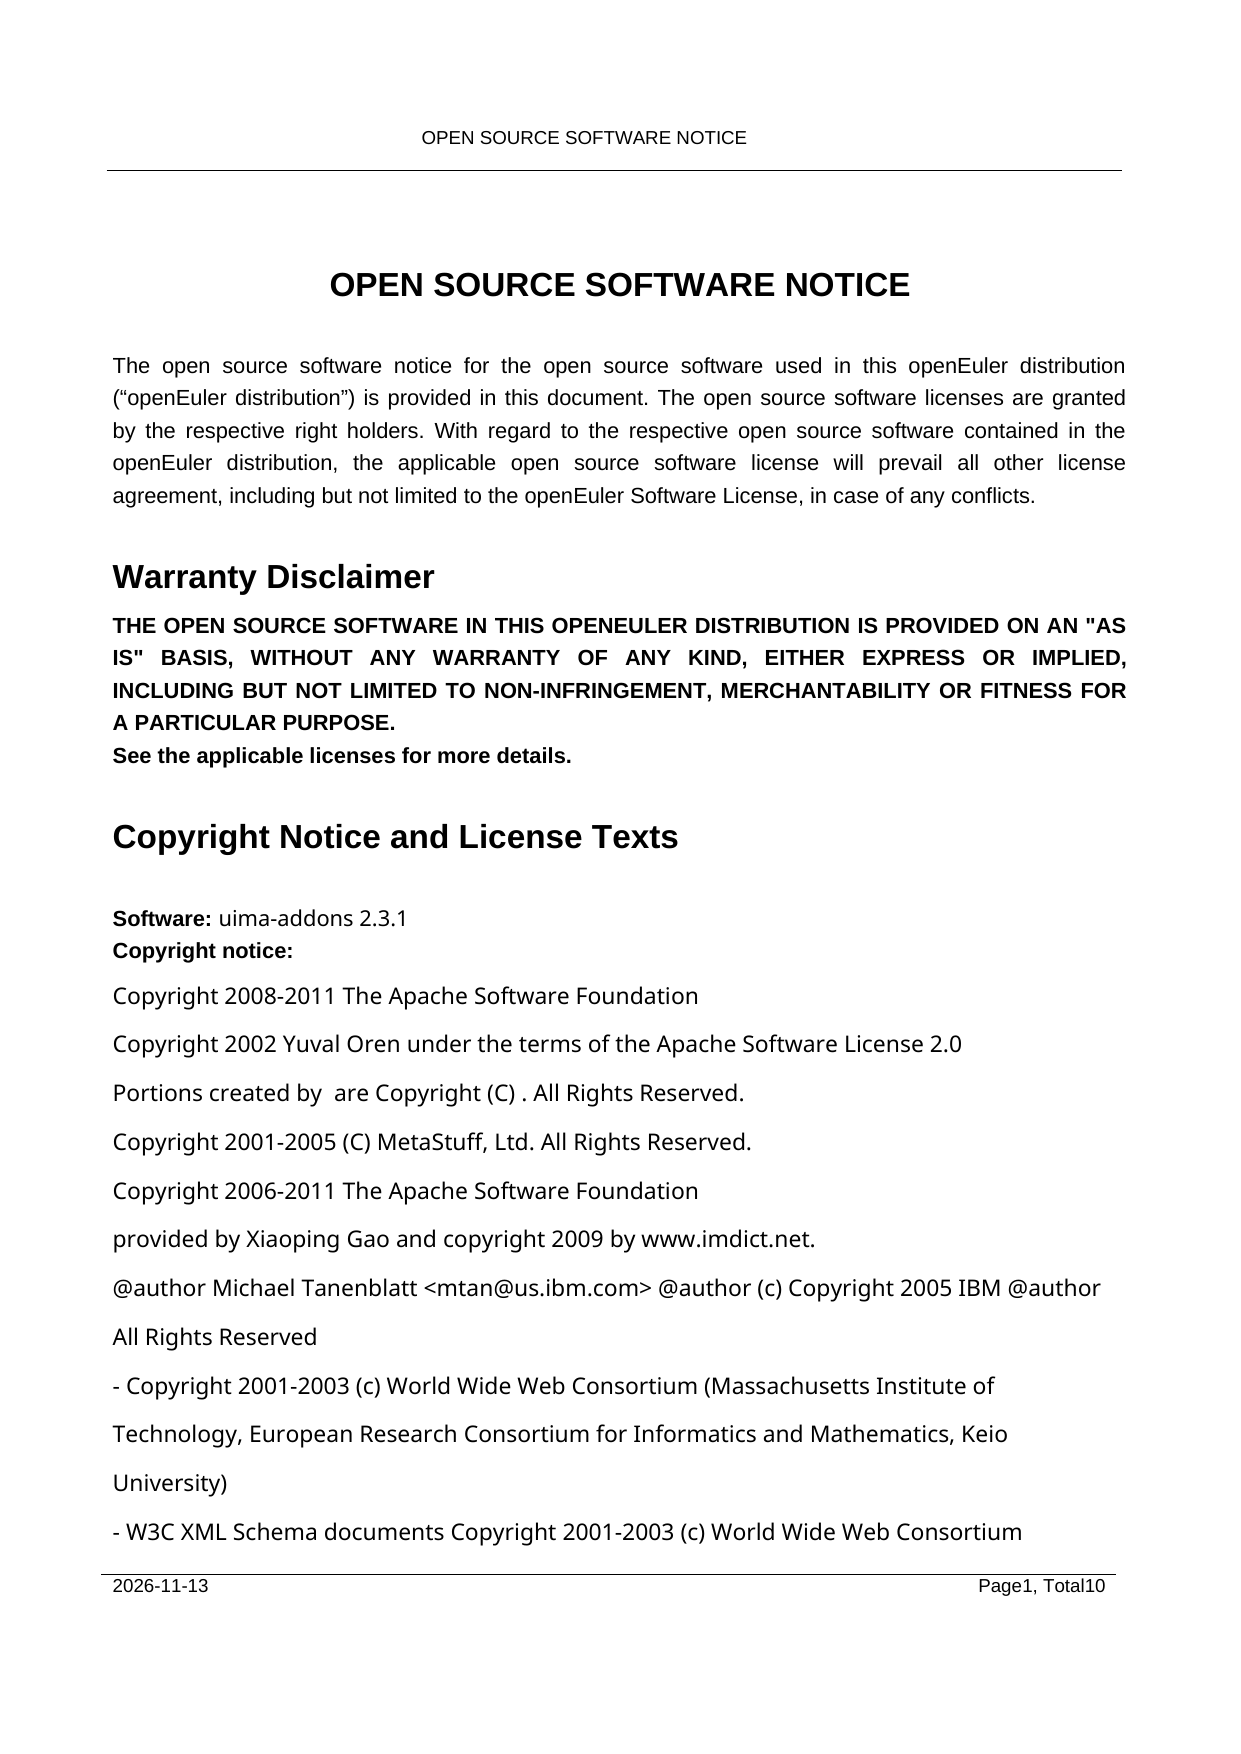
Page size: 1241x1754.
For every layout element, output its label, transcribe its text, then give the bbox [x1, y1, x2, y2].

text Warranty Disclaimer [112, 544, 1128, 609]
text The open source software notice for the open source software used in this openEuler distribution (“openEuler distribution”) is provided in this document. The open source software licenses are granted by the respective right holders. With regard to the respective open source software contained in the openEuler distribution, the applicable open source software license will prevail all other license agreement, including but not limited to the openEuler Software License, in case of any conflicts. [112, 349, 1128, 511]
text Copyright Notice and License Texts [112, 804, 1128, 869]
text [112, 979, 1128, 1548]
text OPEN SOURCE SOFTWARE NOTICE [112, 251, 1128, 316]
text Copyright notice: [112, 934, 1128, 966]
text THE OPEN SOURCE SOFTWARE IN THIS OPENEULER DISTRIBUTION IS PROVIDED ON AN "AS IS" BASIS, WITHOUT ANY WARRANTY OF ANY KIND, EITHER EXPRESS OR IMPLIED, INCLUDING BUT NOT LIMITED TO NON-INFRINGEMENT, MERCHANTABILITY OR FITNESS FOR A PARTICULAR PURPOSE. See the applicable licenses for more details. [112, 609, 1128, 771]
text Software: uima-addons 2.3.1 [112, 901, 1128, 934]
